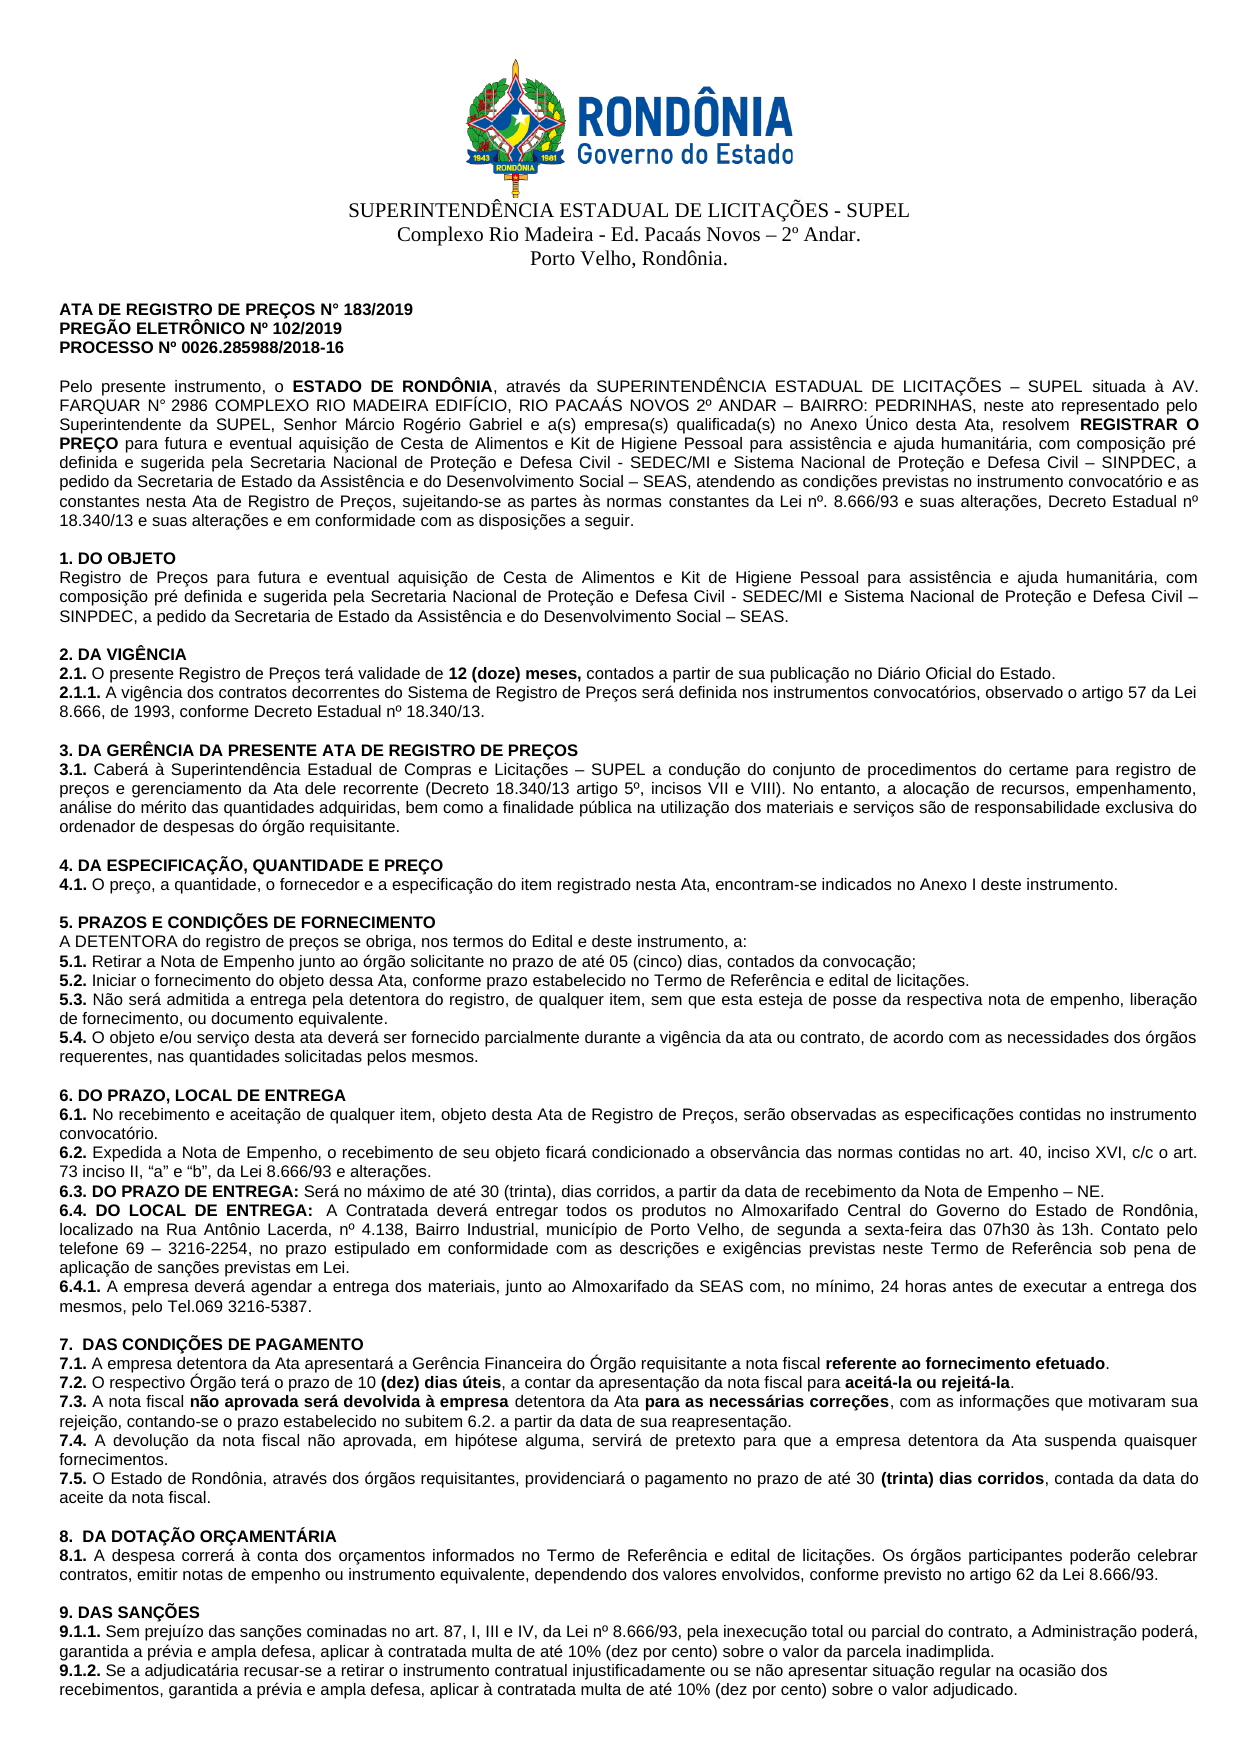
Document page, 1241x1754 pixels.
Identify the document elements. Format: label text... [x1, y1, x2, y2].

text ATA DE REGISTRO DE PREÇOS N° 183/2019 [59, 300, 1199, 319]
text 8.1. A despesa correrá à conta dos orçamentos informados no Termo de Referência e edital de licitações. Os órgãos participantes poderão celebrar contratos, emitir notas de empenho ou instrumento equivalente, dependendo dos valores envolvidos, conforme previsto no artigo 62 da Lei 8.666/93. [59, 1546, 1199, 1584]
text PROCESSO Nº 0026.285988/2018-16 [59, 338, 1199, 357]
text 6.4.1. A empresa deverá agendar a entrega dos materiais, junto ao Almoxarifado da SEAS com, no mínimo, 24 horas antes de executar a entrega dos mesmos, pelo Tel.069 3216-5387. [59, 1277, 1199, 1316]
text 7.4. A devolução da nota fiscal não aprovada, em hipótese alguma, servirá de pretexto para que a empresa detentora da Ata suspenda quaisquer fornecimentos. [59, 1431, 1199, 1469]
text Porto Velho, Rondônia. [59, 246, 1199, 270]
text 8. DA DOTAÇÃO ORÇAMENTÁRIA [59, 1526, 1199, 1546]
text 5.4. O objeto e/ou serviço desta ata deverá ser fornecido parcialmente durante a vigência da ata ou contrato, de acordo com as necessidades dos órgãos requerentes, nas quantidades solicitadas pelos mesmos. [59, 1028, 1199, 1066]
text 3.1. Caberá à Superintendência Estadual de Compras e Licitações – SUPEL a condução do conjunto de procedimentos do certame para registro de preços e gerenciamento da Ata dele recorrente (Decreto 18.340/13 artigo 5º, incisos VII e VIII). No entanto, a alocação de recursos, empenhamento, análise do mérito das quantidades adquiridas, bem como a finalidade pública na utilização dos materiais e serviços são de responsabilidade exclusiva do ordenador de despesas do órgão requisitante. [59, 760, 1199, 836]
text 4. DA ESPECIFICAÇÃO, QUANTIDADE E PREÇO [59, 856, 1199, 875]
list 9. DAS SANÇÕES [59, 1603, 1199, 1622]
text 7. DAS CONDIÇÕES DE PAGAMENTO [59, 1335, 1199, 1354]
text Pelo presente instrumento, o ESTADO DE RONDÔNIA, através da SUPERINTENDÊNCIA ESTADUAL DE LICITAÇÕES – SUPEL situada à AV. FARQUAR N° 2986 COMPLEXO RIO MADEIRA EDIFÍCIO, RIO PACAÁS NOVOS 2º ANDAR – BAIRRO: PEDRINHAS, neste ato representado pelo Superintendente da SUPEL, Senhor Márcio Rogério Gabriel e a(s) empresa(s) qualificada(s) no Anexo Único desta Ata, resolvem REGISTRAR O PREÇO para futura e eventual aquisição de Cesta de Alimentos e Kit de Higiene Pessoal para assistência e ajuda humanitária, com composição pré definida e sugerida pela Secretaria Nacional de Proteção e Defesa Civil - SEDEC/MI e Sistema Nacional de Proteção e Defesa Civil – SINPDEC, a pedido da Secretaria de Estado da Assistência e do Desenvolvimento Social – SEAS, atendendo as condições previstas no instrumento convocatório e as constantes nesta Ata de Registro de Preços, sujeitando-se as partes às normas constantes da Lei nº. 8.666/93 e suas alterações, Decreto Estadual nº 18.340/13 e suas alterações e em conformidade com as disposições a seguir. [59, 376, 1199, 530]
text 7.5. O Estado de Rondônia, através dos órgãos requisitantes, providenciará o pagamento no prazo de até 30 (trinta) dias corridos, contada da data do aceite da nota fiscal. [59, 1469, 1199, 1507]
text 7.3. A nota fiscal não aprovada será devolvida à empresa detentora da Ata para as necessárias correções, com as informações que motivaram sua rejeição, contando-se o prazo estabelecido no subitem 6.2. a partir da data de sua reapresentação. [59, 1392, 1199, 1431]
text 7.2. O respectivo Órgão terá o prazo de 10 (dez) dias úteis, a contar da apresentação da nota fiscal para aceitá-la ou rejeitá-la. [59, 1373, 1199, 1392]
text 6.4. DO LOCAL DE ENTREGA: A Contratada deverá entregar todos os produtos no Almoxarifado Central do Governo do Estado de Rondônia, localizado na Rua Antônio Lacerda, nº 4.138, Bairro Industrial, município de Porto Velho, de segunda a sexta-feira das 07h30 às 13h. Contato pelo telefone 69 – 3216-2254, no prazo estipulado em conformidade com as descrições e exigências previstas neste Termo de Referência sob pena de aplicação de sanções previstas em Lei. [59, 1201, 1199, 1277]
text 6.1. No recebimento e aceitação de qualquer item, objeto desta Ata de Registro de Preços, serão observadas as especificações contidas no instrumento convocatório. [59, 1105, 1199, 1143]
text 6. DO PRAZO, LOCAL DE ENTREGA [59, 1086, 1199, 1105]
text 2. DA VIGÊNCIA [59, 645, 1199, 664]
text 5.1. Retirar a Nota de Empenho junto ao órgão solicitante no prazo de até 05 (cinco) dias, contados da convocação; [59, 951, 1199, 971]
text 2.1.1. A vigência dos contratos decorrentes do Sistema de Registro de Preços será definida nos instrumentos convocatórios, observado o artigo 57 da Lei 8.666, de 1993, conforme Decreto Estadual nº 18.340/13. [59, 683, 1199, 721]
text 2.1. O presente Registro de Preços terá validade de 12 (doze) meses, contados a partir de sua publicação no Diário Oficial do Estado. [59, 664, 1199, 683]
text SUPERINTENDÊNCIA ESTADUAL DE LICITAÇÕES - SUPEL [59, 198, 1199, 222]
text PREGÃO ELETRÔNICO Nº 102/2019 [59, 319, 1199, 338]
text Registro de Preços para futura e eventual aquisição de Cesta de Alimentos e Kit de Higiene Pessoal para assistência e ajuda humanitária, com composição pré definida e sugerida pela Secretaria Nacional de Proteção e Defesa Civil - SEDEC/MI e Sistema Nacional de Proteção e Defesa Civil – SINPDEC, a pedido da Secretaria de Estado da Assistência e do Desenvolvimento Social – SEAS. [59, 568, 1199, 626]
text 3. DA GERÊNCIA DA PRESENTE ATA DE REGISTRO DE PREÇOS [59, 741, 1199, 760]
text 9.1.2. Se a adjudicatária recusar-se a retirar o instrumento contratual injustificadamente ou se não apresentar situação regular na ocasião dos recebimentos, garantida a prévia e ampla defesa, aplicar à contratada multa de até 10% (dez por cento) sobre o valor adjudicado. [59, 1661, 1199, 1699]
text A DETENTORA do registro de preços se obriga, nos termos do Edital e deste instrumento, a: [59, 932, 1199, 951]
text 5.3. Não será admitida a entrega pela detentora do registro, de qualquer item, sem que esta esteja de posse da respectiva nota de empenho, liberação de fornecimento, ou documento equivalente. [59, 990, 1199, 1028]
text 1. DO OBJETO [59, 549, 1199, 568]
text 5.2. Iniciar o fornecimento do objeto dessa Ata, conforme prazo estabelecido no Termo de Referência e edital de licitações. [59, 971, 1199, 990]
text 6.2. Expedida a Nota de Empenho, o recebimento de seu objeto ficará condicionado a observância das normas contidas no art. 40, inciso XVI, c/c o art. 73 inciso II, “a” e “b”, da Lei 8.666/93 e alterações. [59, 1143, 1199, 1181]
text 6.3. DO PRAZO DE ENTREGA: Será no máximo de até 30 (trinta), dias corridos, a partir da data de recebimento da Nota de Empenho – NE. [59, 1181, 1199, 1201]
text 7.1. A empresa detentora da Ata apresentará a Gerência Financeira do Órgão requisitante a nota fiscal referente ao fornecimento efetuado. [59, 1354, 1199, 1373]
text 9.1.1. Sem prejuízo das sanções cominadas no art. 87, I, III e IV, da Lei nº 8.666/93, pela inexecução total ou parcial do contrato, a Administração poderá, garantida a prévia e ampla defesa, aplicar à contratada multa de até 10% (dez por cento) sobre o valor da parcela inadimplida. [59, 1622, 1199, 1661]
picture [465, 59, 793, 198]
text Complexo Rio Madeira - Ed. Pacaás Novos – 2º Andar. [59, 222, 1199, 246]
text 4.1. O preço, a quantidade, o fornecedor e a especificação do item registrado nesta Ata, encontram-se indicados no Anexo I deste instrumento. [59, 875, 1199, 894]
text 5. PRAZOS E CONDIÇÕES DE FORNECIMENTO [59, 913, 1199, 932]
